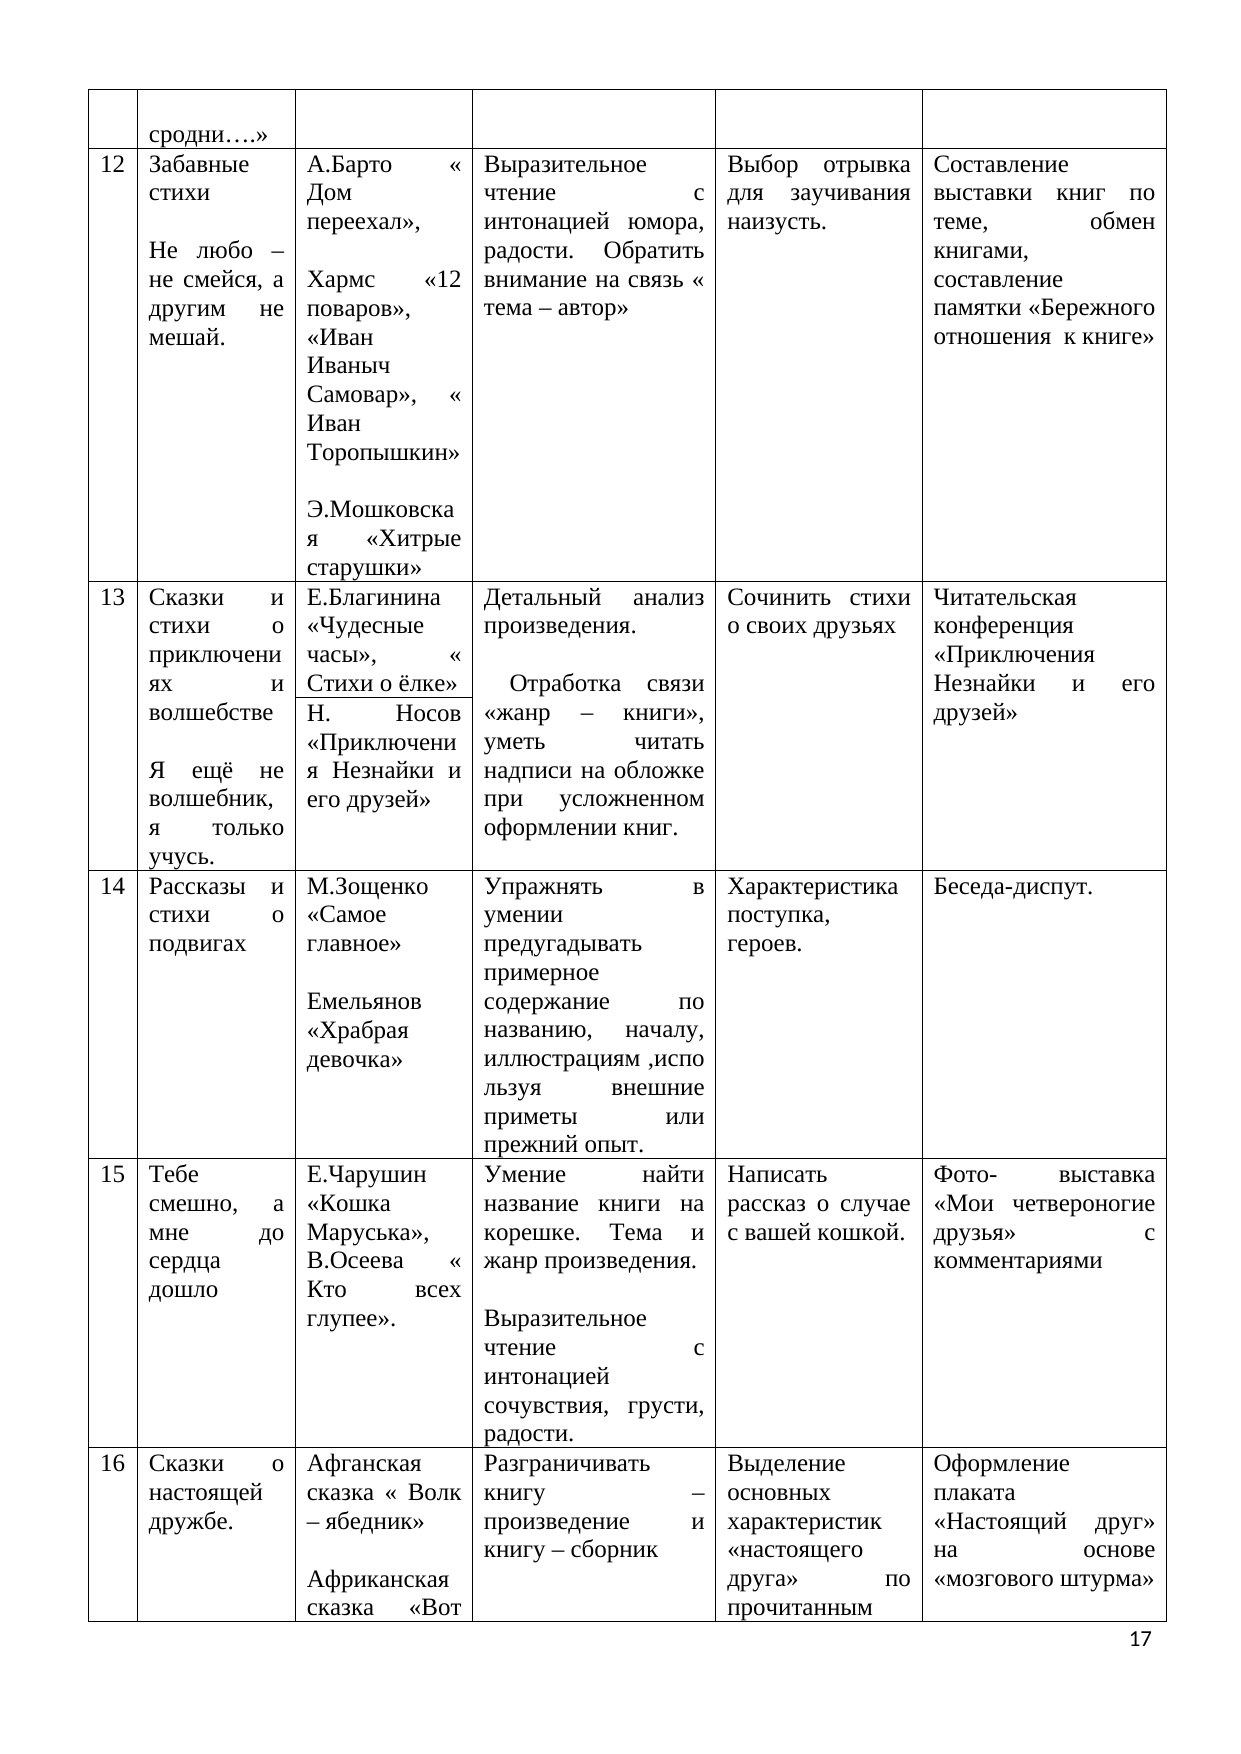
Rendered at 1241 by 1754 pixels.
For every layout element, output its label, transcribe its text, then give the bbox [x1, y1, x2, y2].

table_cell Е.Благинина «Чудесные часы», « Стихи о ёлке» [296, 582, 472, 697]
table_cell Умение найти название книги на корешке. Тема и жанр произведения. Выразительное чтение с интонацией сочувствия, грусти, радости. [473, 1159, 715, 1447]
table_cell 13 [89, 582, 137, 870]
table_cell Забавные стихи Не любо – не смейся, а другим не мешай. [138, 149, 295, 581]
table_cell Сказки и стихи о приключениях и волшебстве Я ещё не волшебник, я только учусь. [138, 582, 295, 870]
table_cell Тебе смешно, а мне до сердца дошло [138, 1159, 295, 1447]
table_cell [138, 1448, 295, 1621]
table_cell Сочинить стихи о своих друзьях [716, 582, 922, 870]
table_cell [138, 90, 295, 148]
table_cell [923, 90, 1166, 148]
table_cell Фото- выставка «Мои четвероногие друзья» с комментариями [923, 1159, 1166, 1447]
table_cell Н. Носов «Приключения Незнайки и его друзей» [296, 698, 472, 870]
table_cell 16 [89, 1448, 137, 1621]
table_cell Выбор отрывка для заучивания наизусть. [716, 149, 922, 581]
table_cell Беседа-диспут. [923, 871, 1166, 1158]
table_cell Выразительное чтение с интонацией юмора, радости. Обратить внимание на связь « тема – автор» [473, 149, 715, 581]
table_cell 11 [89, 90, 137, 148]
table_cell 15 [89, 1159, 137, 1447]
table_cell Составление выставки книг по теме, обмен книгами, составление памятки «Бережного отношения к книге» [923, 149, 1166, 581]
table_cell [716, 1448, 922, 1621]
table_cell А.Барто « Дом переехал», Хармс «12 поваров», «Иван Иваныч Самовар», « Иван Торопышкин» Э.Мошковская «Хитрые старушки» [296, 149, 472, 581]
table_cell 14 [89, 871, 137, 1158]
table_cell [923, 1448, 1166, 1621]
table_cell Упражнять в умении предугадывать примерное содержание по названию, началу, иллюстрациям ,используя внешние приметы или прежний опыт. [473, 871, 715, 1158]
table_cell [473, 1448, 715, 1621]
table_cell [473, 90, 715, 148]
table_cell Рассказы и стихи о подвигах [138, 871, 295, 1158]
table_cell Е.Чарушин «Кошка Маруська», В.Осеева « Кто всех глупее». [296, 1159, 472, 1447]
table_cell Написать рассказ о случае с вашей кошкой. [716, 1159, 922, 1447]
table_cell Детальный анализ произведения. Отработка связи «жанр – книги», уметь читать надписи на обложке при усложненном оформлении книг. [473, 582, 715, 870]
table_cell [296, 90, 472, 148]
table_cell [716, 90, 922, 148]
table_cell 12 [89, 149, 137, 581]
table_cell Характеристика поступка, героев. [716, 871, 922, 1158]
table_cell М.Зощенко «Самое главное» Емельянов «Храбрая девочка» [296, 871, 472, 1158]
table_cell Читательская конференция «Приключения Незнайки и его друзей» [923, 582, 1166, 870]
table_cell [296, 1448, 472, 1621]
